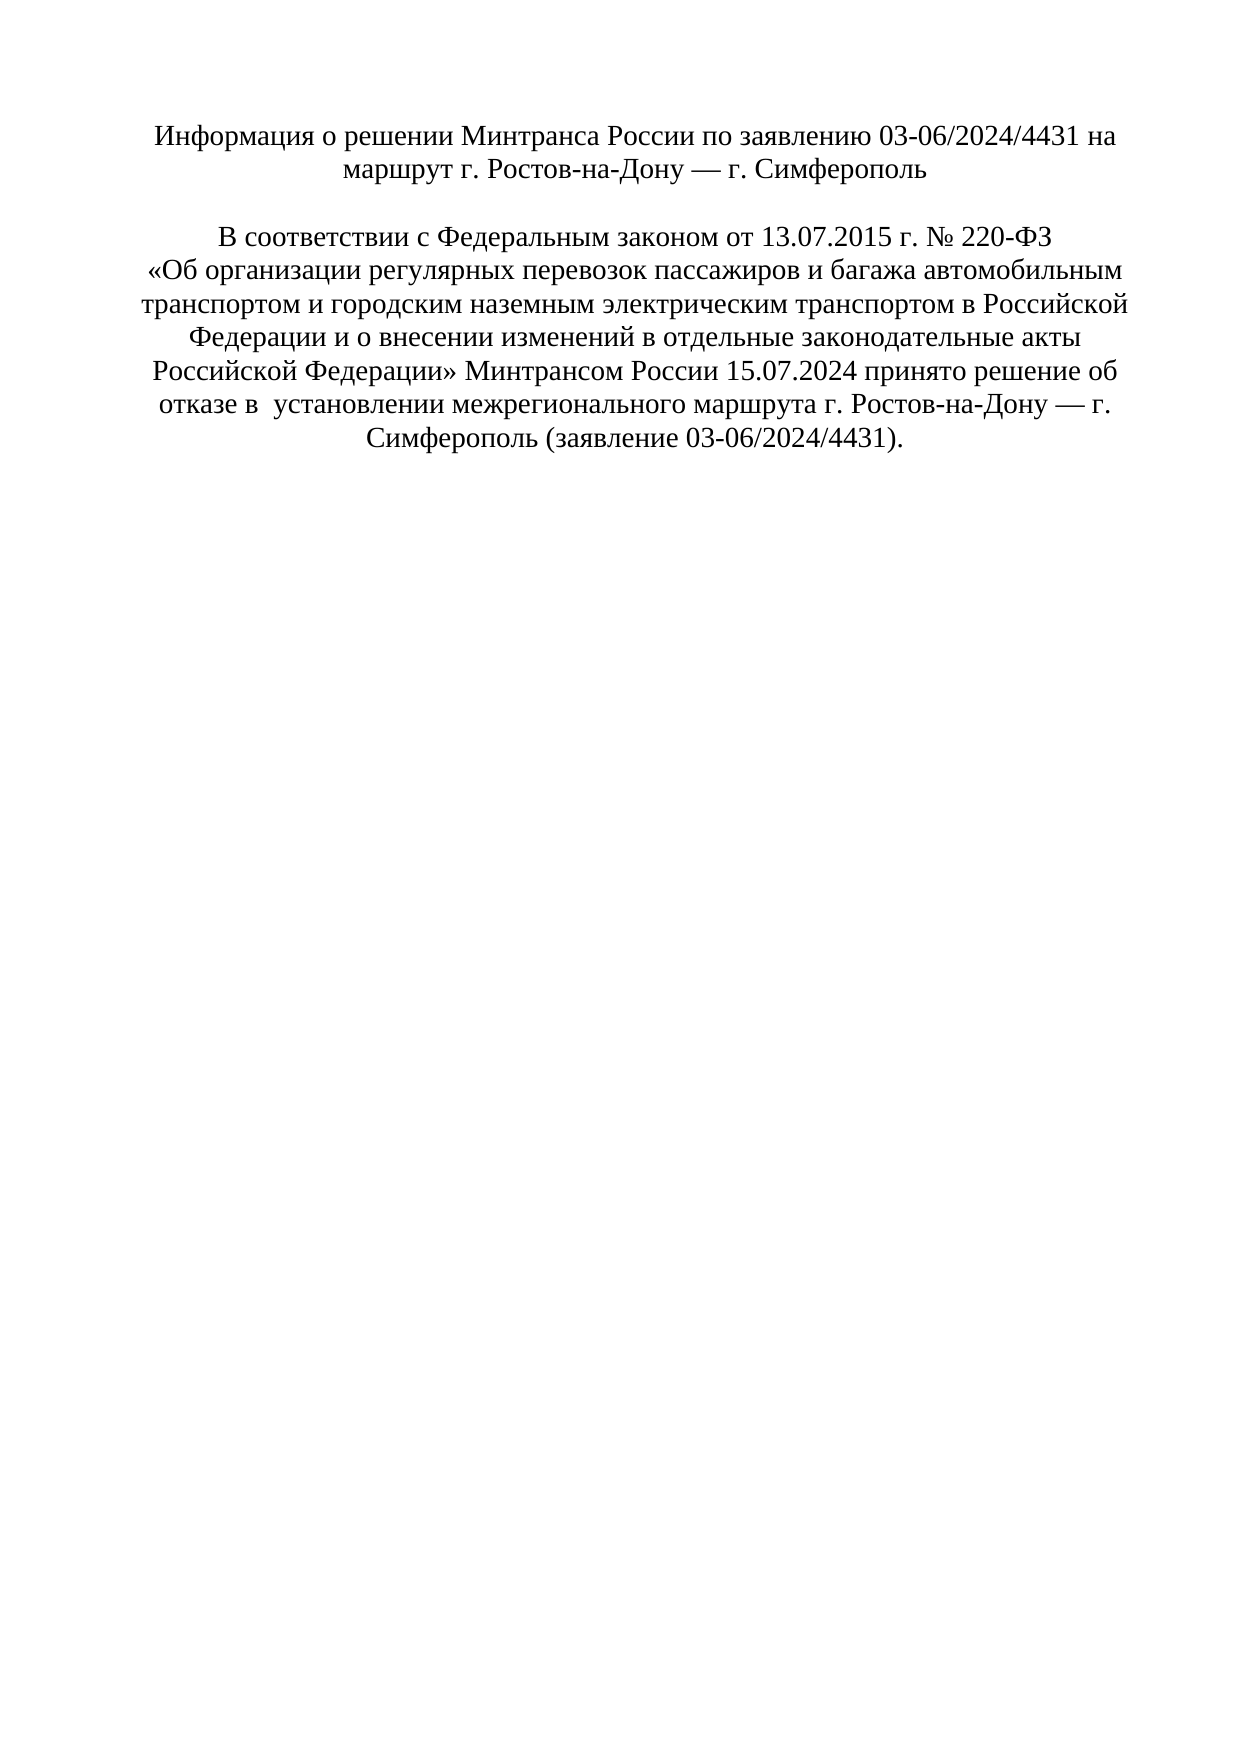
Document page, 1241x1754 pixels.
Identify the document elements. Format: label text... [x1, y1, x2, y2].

text В соответствии с Федеральным законом от 13.07.2015 г. № 220-ФЗ «Об организации регулярных перевозок пассажиров и багажа автомобильным транспортом и городским наземным электрическим транспортом в Российской Федерации и о внесении изменений в отдельные законодательные акты Российской Федерации» Минтрансом России 15.07.2024 принято решение об отказе в установлении межрегионального маршрута г. Ростов-на-Дону — г. Симферополь (заявление 03-06/2024/4431). [118, 219, 1152, 453]
text Информация о решении Минтранса России по заявлению 03-06/2024/4431 на маршрут г. Ростов-на-Дону — г. Симферополь [118, 118, 1152, 185]
